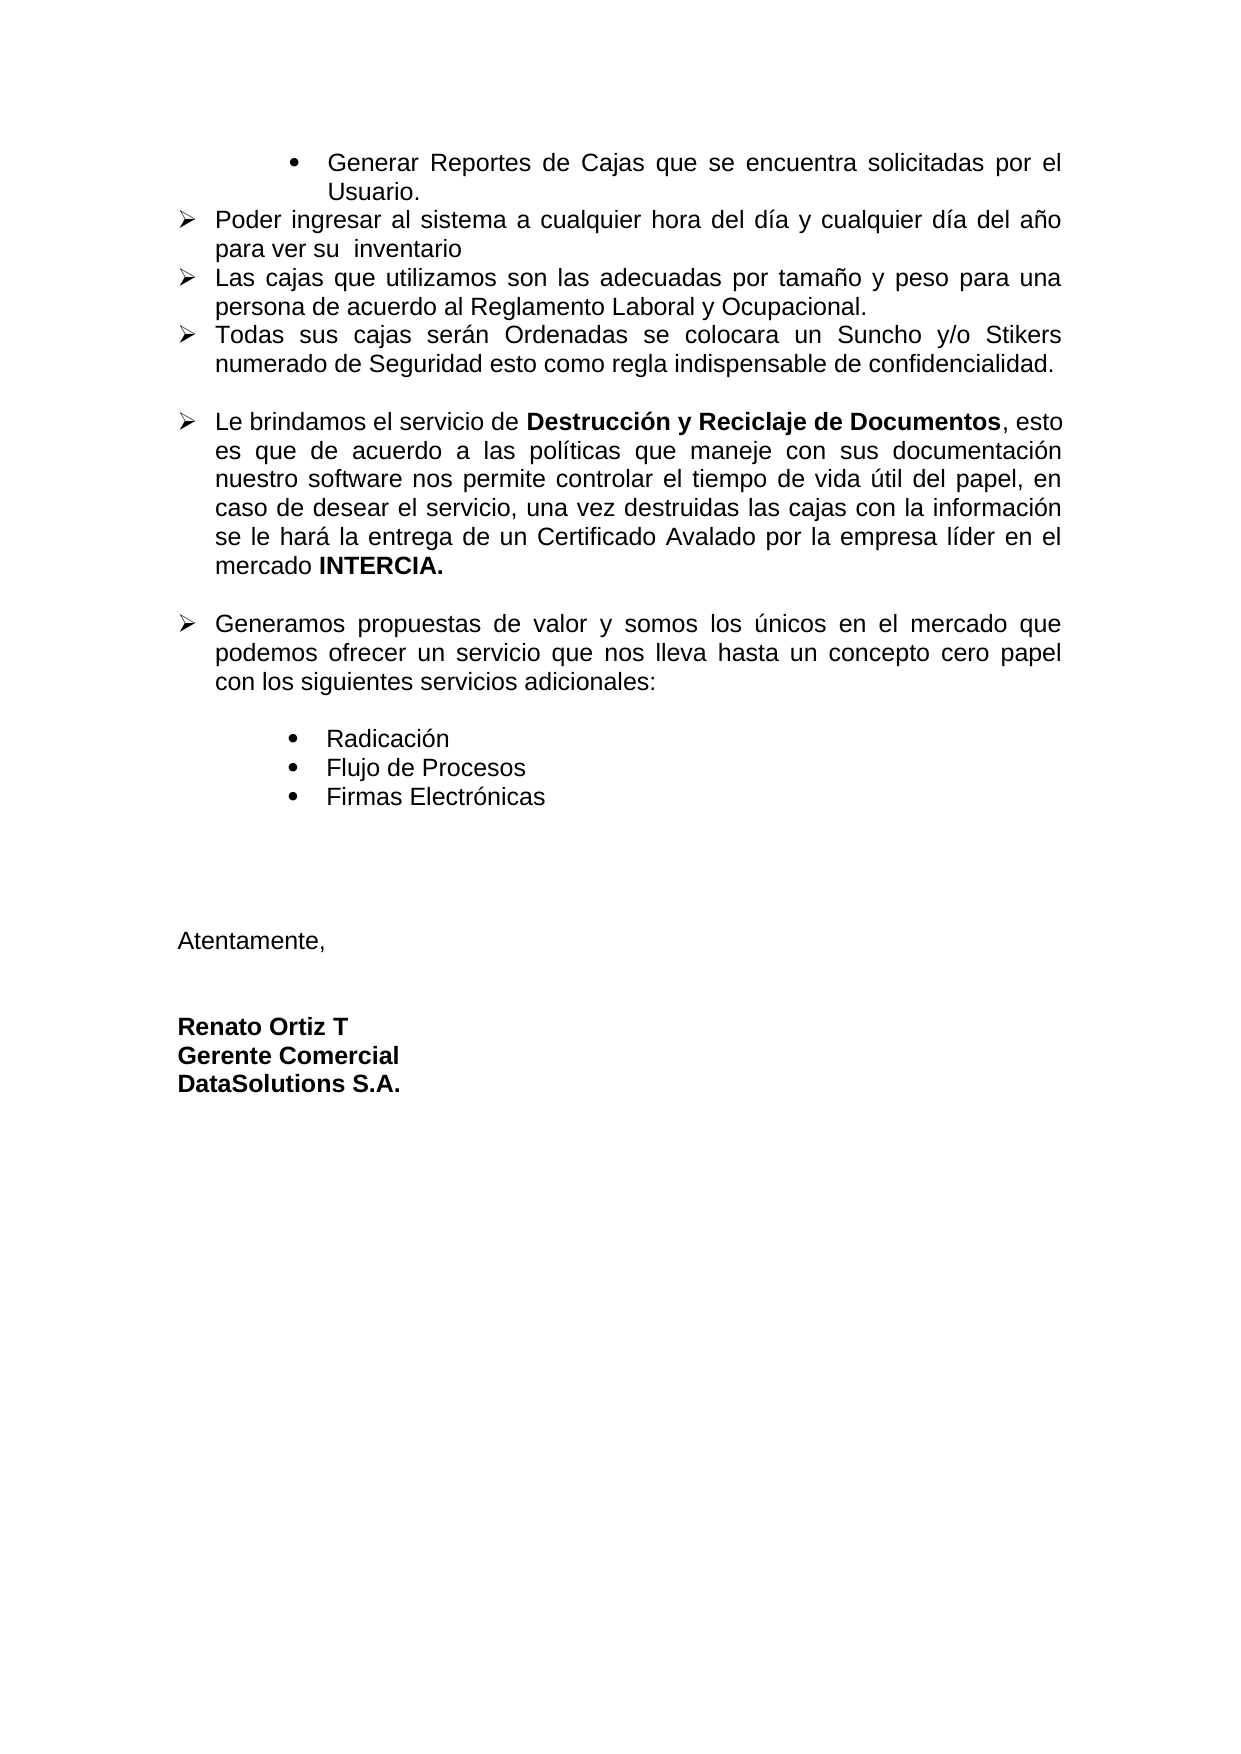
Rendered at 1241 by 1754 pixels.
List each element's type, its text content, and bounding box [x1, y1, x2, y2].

text Atentamente, [177, 926, 1138, 954]
list Le brindamos el servicio de Destrucción y Reciclaje de Documentos, esto es que de acuerdo a las políticas que maneje con sus documentación nuestro software nos permite controlar el tiempo de vida útil del papel, en caso de desear el servicio, una vez destruidas las cajas con la información se le hará la entrega de un Certificado Avalado por la empresa líder en el mercado INTERCIA. [177, 407, 1063, 579]
text Renato Ortiz T [177, 1012, 1138, 1041]
list Firmas Electrónicas [288, 782, 1063, 811]
list Las cajas que utilizamos son las adecuadas por tamaño y peso para una persona de acuerdo al Reglamento Laboral y Ocupacional. [177, 263, 1063, 320]
list Generamos propuestas de valor y somos los únicos en el mercado que podemos ofrecer un servicio que nos lleva hasta un concepto cero papel con los siguientes servicios adicionales: [177, 609, 1063, 695]
list Flujo de Procesos [288, 753, 1063, 782]
list Todas sus cajas serán Ordenadas se colocara un Suncho y/o Stikers numerado de Seguridad esto como regla indispensable de confidencialidad. [177, 320, 1063, 378]
list Poder ingresar al sistema a cualquier hora del día y cualquier día del año para ver su inventario [177, 205, 1063, 263]
text Gerente Comercial [177, 1041, 1138, 1069]
list Radicación [288, 724, 1063, 753]
text DataSolutions S.A. [177, 1069, 1138, 1098]
list Generar Reportes de Cajas que se encuentra solicitadas por el Usuario. [290, 148, 1063, 205]
